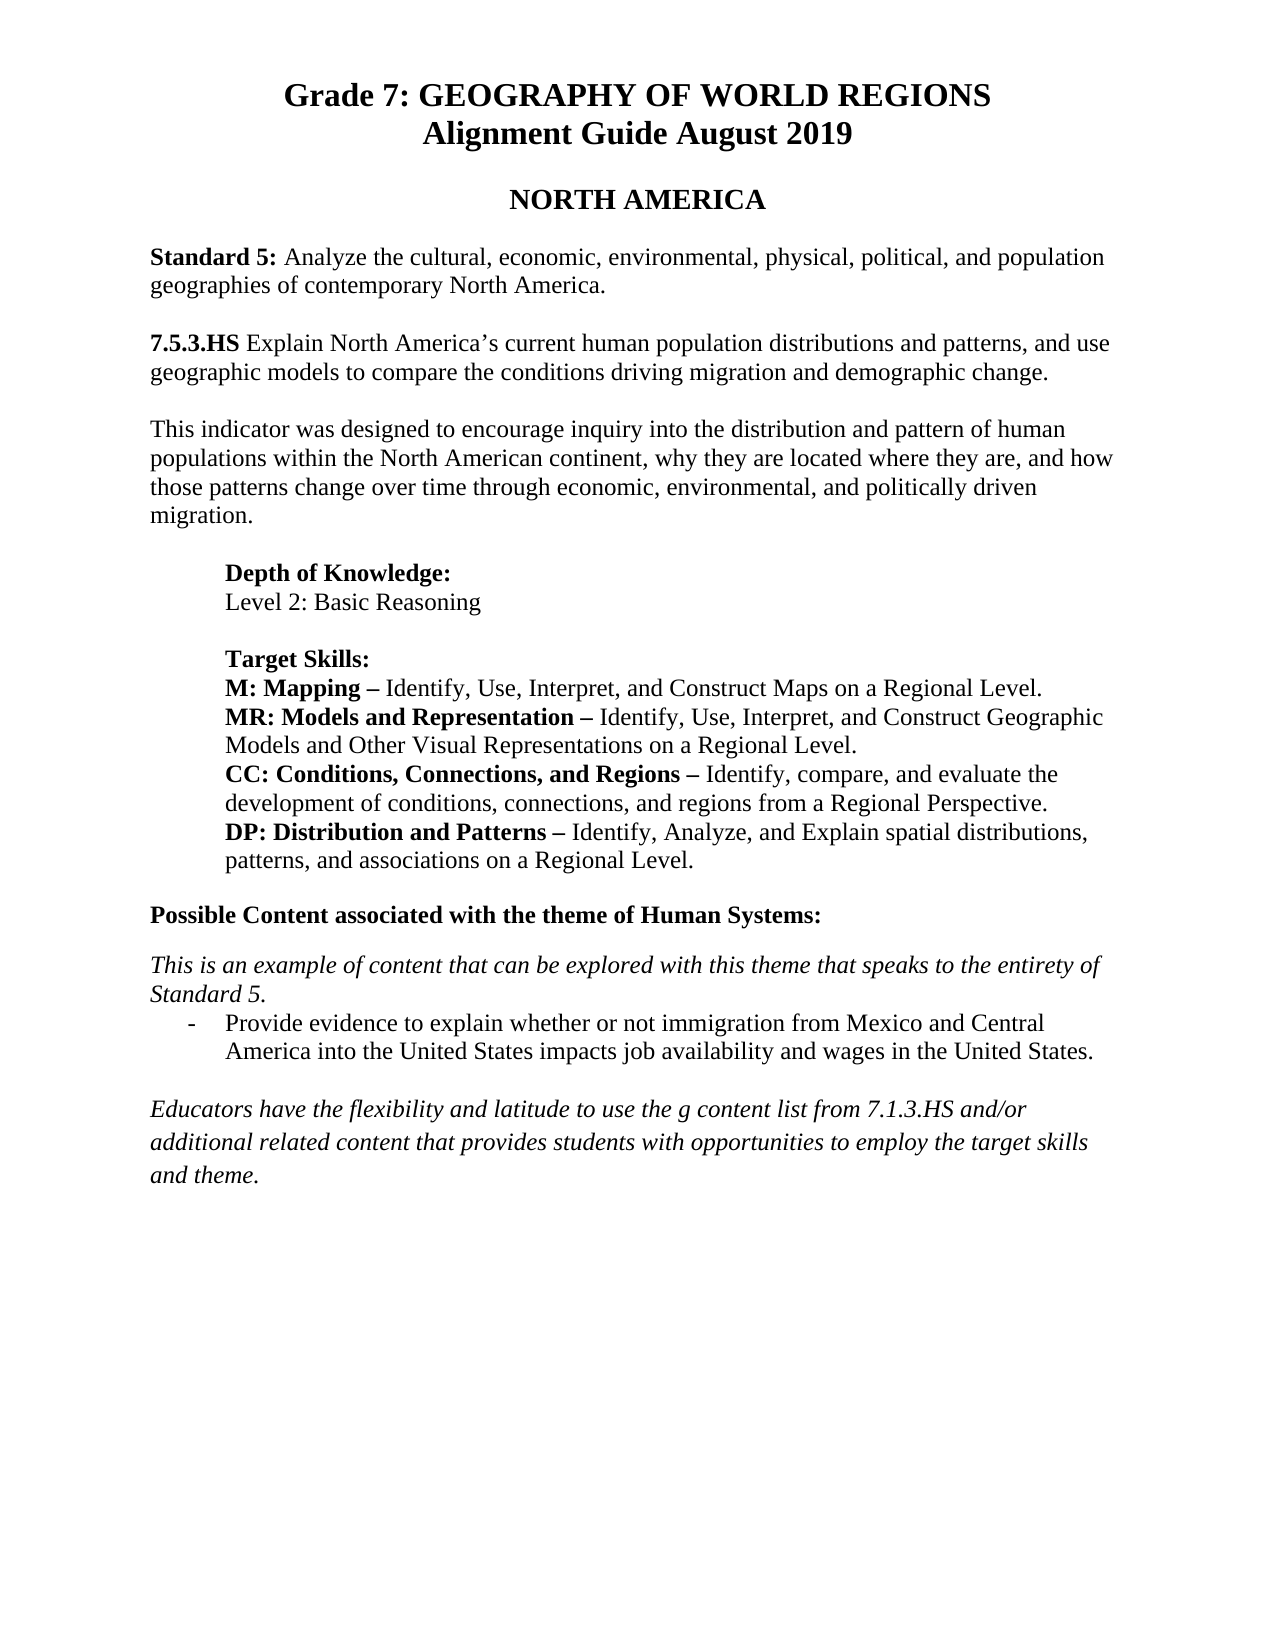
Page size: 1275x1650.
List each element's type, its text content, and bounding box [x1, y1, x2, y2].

text Depth of Knowledge: [225, 558, 1125, 587]
text CC: Conditions, Connections, and Regions – Identify, compare, and evaluate the development of conditions, connections, and regions from a Regional Perspective. [225, 759, 1125, 817]
text This indicator was designed to encourage inquiry into the distribution and pattern of human populations within the North American continent, why they are located where they are, and how those patterns change over time through economic, environmental, and politically driven migration. [150, 414, 1125, 529]
text Target Skills: [225, 644, 1125, 673]
text 7.5.3.HS Explain North America’s current human population distributions and patterns, and use geographic models to compare the conditions driving migration and demographic change. [150, 328, 1125, 386]
text DP: Distribution and Patterns – Identify, Analyze, and Explain spatial distributions, patterns, and associations on a Regional Level. [225, 817, 1125, 874]
text M: Mapping – Identify, Use, Interpret, and Construct Maps on a Regional Level. [225, 673, 1125, 702]
text Possible Content associated with the theme of Human Systems: [150, 901, 1125, 929]
text MR: Models and Representation – Identify, Use, Interpret, and Construct Geographic Models and Other Visual Representations on a Regional Level. [225, 702, 1125, 759]
text NORTH AMERICA [150, 182, 1125, 215]
list Provide evidence to explain whether or not immigration from Mexico and Central America into the United States impacts job availability and wages in the United States. [187, 1008, 1125, 1065]
text Level 2: Basic Reasoning [225, 587, 1125, 616]
text Standard 5: Analyze the cultural, economic, environmental, physical, political, and population geographies of contemporary North America. [150, 242, 1125, 299]
text Educators have the flexibility and latitude to use the g content list from 7.1.3.HS and/or additional related content that provides students with opportunities to employ the target skills and theme. [150, 1094, 1125, 1189]
text This is an example of content that can be explored with this theme that speaks to the entirety of Standard 5. [150, 950, 1125, 1008]
